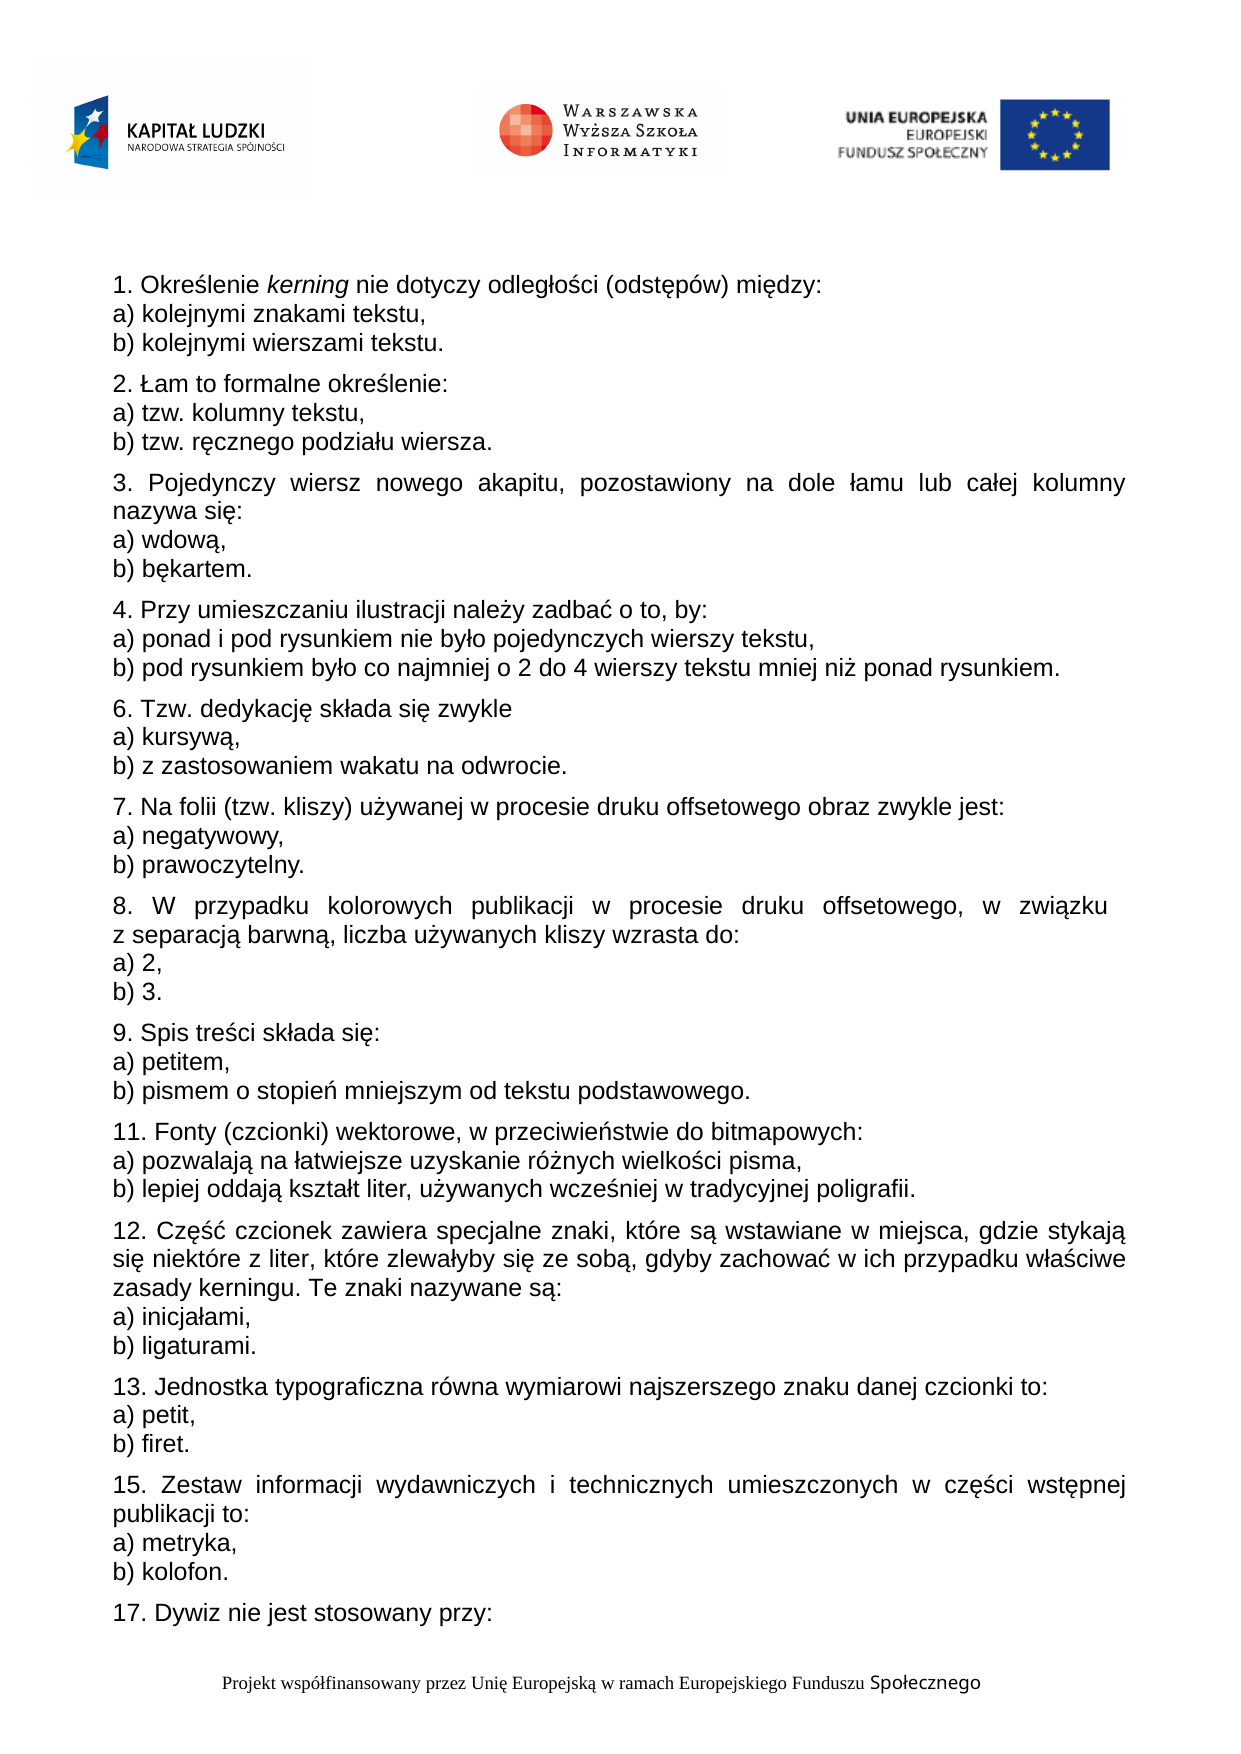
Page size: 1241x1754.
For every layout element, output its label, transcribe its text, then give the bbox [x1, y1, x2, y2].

text b) lepiej oddają kształt liter, używanych wcześniej w tradycyjnej poligrafii. [112, 1174, 1128, 1203]
text 4. Przy umieszczaniu ilustracji należy zadbać o to, by: [112, 595, 1128, 624]
picture [478, 83, 722, 177]
text b) bękartem. [112, 554, 1128, 583]
text 3. Pojedynczy wiersz nowego akapitu, pozostawiony na dole łamu lub całej kolumny nazywa się: [112, 468, 1128, 525]
text a) 2, [112, 948, 1128, 977]
text a) inicjałami, [112, 1302, 1128, 1331]
text 2. Łam to formalne określenie: [112, 369, 1128, 398]
text 9. Spis treści składa się: [112, 1018, 1128, 1047]
text 13. Jednostka typograficzna równa wymiarowi najszerszego znaku danej czcionki to: [112, 1372, 1128, 1401]
text a) metryka, [112, 1528, 1128, 1557]
text 7. Na folii (tzw. kliszy) używanej w procesie druku offsetowego obraz zwykle jest: [112, 792, 1128, 821]
text b) pismem o stopień mniejszym od tekstu podstawowego. [112, 1076, 1128, 1104]
text b) ligaturami. [112, 1331, 1128, 1359]
text b) kolofon. [112, 1557, 1128, 1585]
picture [30, 59, 319, 206]
text a) kolejnymi znakami tekstu, [112, 299, 1128, 328]
text a) petit, [112, 1401, 1128, 1429]
text a) pozwalają na łatwiejsze uzyskanie różnych wielkości pisma, [112, 1146, 1128, 1174]
text a) kursywą, [112, 722, 1128, 751]
text b) prawoczytelny. [112, 850, 1128, 878]
text 17. Dywiz nie jest stosowany przy: [112, 1598, 1128, 1627]
text b) firet. [112, 1429, 1128, 1458]
text a) tzw. kolumny tekstu, [112, 398, 1128, 426]
text a) negatywowy, [112, 821, 1128, 850]
text a) petitem, [112, 1047, 1128, 1076]
text 15. Zestaw informacji wydawniczych i technicznych umieszczonych w części wstępnej publikacji to: [112, 1470, 1128, 1528]
text b) pod rysunkiem było co najmniej o 2 do 4 wierszy tekstu mniej niż ponad rysunkiem. [112, 652, 1128, 681]
text b) z zastosowaniem wakatu na odwrocie. [112, 751, 1128, 780]
text 12. Część czcionek zawiera specjalne znaki, które są wstawiane w miejsca, gdzie stykają się niektóre z liter, które zlewałyby się ze sobą, gdyby zachować w ich przypadku właściwe zasady kerningu. Te znaki nazywane są: [112, 1216, 1128, 1302]
text b) kolejnymi wierszami tekstu. [112, 328, 1128, 357]
text a) wdową, [112, 525, 1128, 554]
text 11. Fonty (czcionki) wektorowe, w przeciwieństwie do bitmapowych: [112, 1117, 1128, 1146]
text 1. Określenie kerning nie dotyczy odległości (odstępów) między: [112, 270, 1128, 299]
text b) 3. [112, 977, 1128, 1006]
text 8. W przypadku kolorowych publikacji w procesie druku offsetowego, w związku z separacją barwną, liczba używanych kliszy wzrasta do: [112, 891, 1128, 948]
text b) tzw. ręcznego podziału wiersza. [112, 426, 1128, 455]
text a) ponad i pod rysunkiem nie było pojedynczych wierszy tekstu, [112, 624, 1128, 652]
text 6. Tzw. dedykację składa się zwykle [112, 694, 1128, 722]
